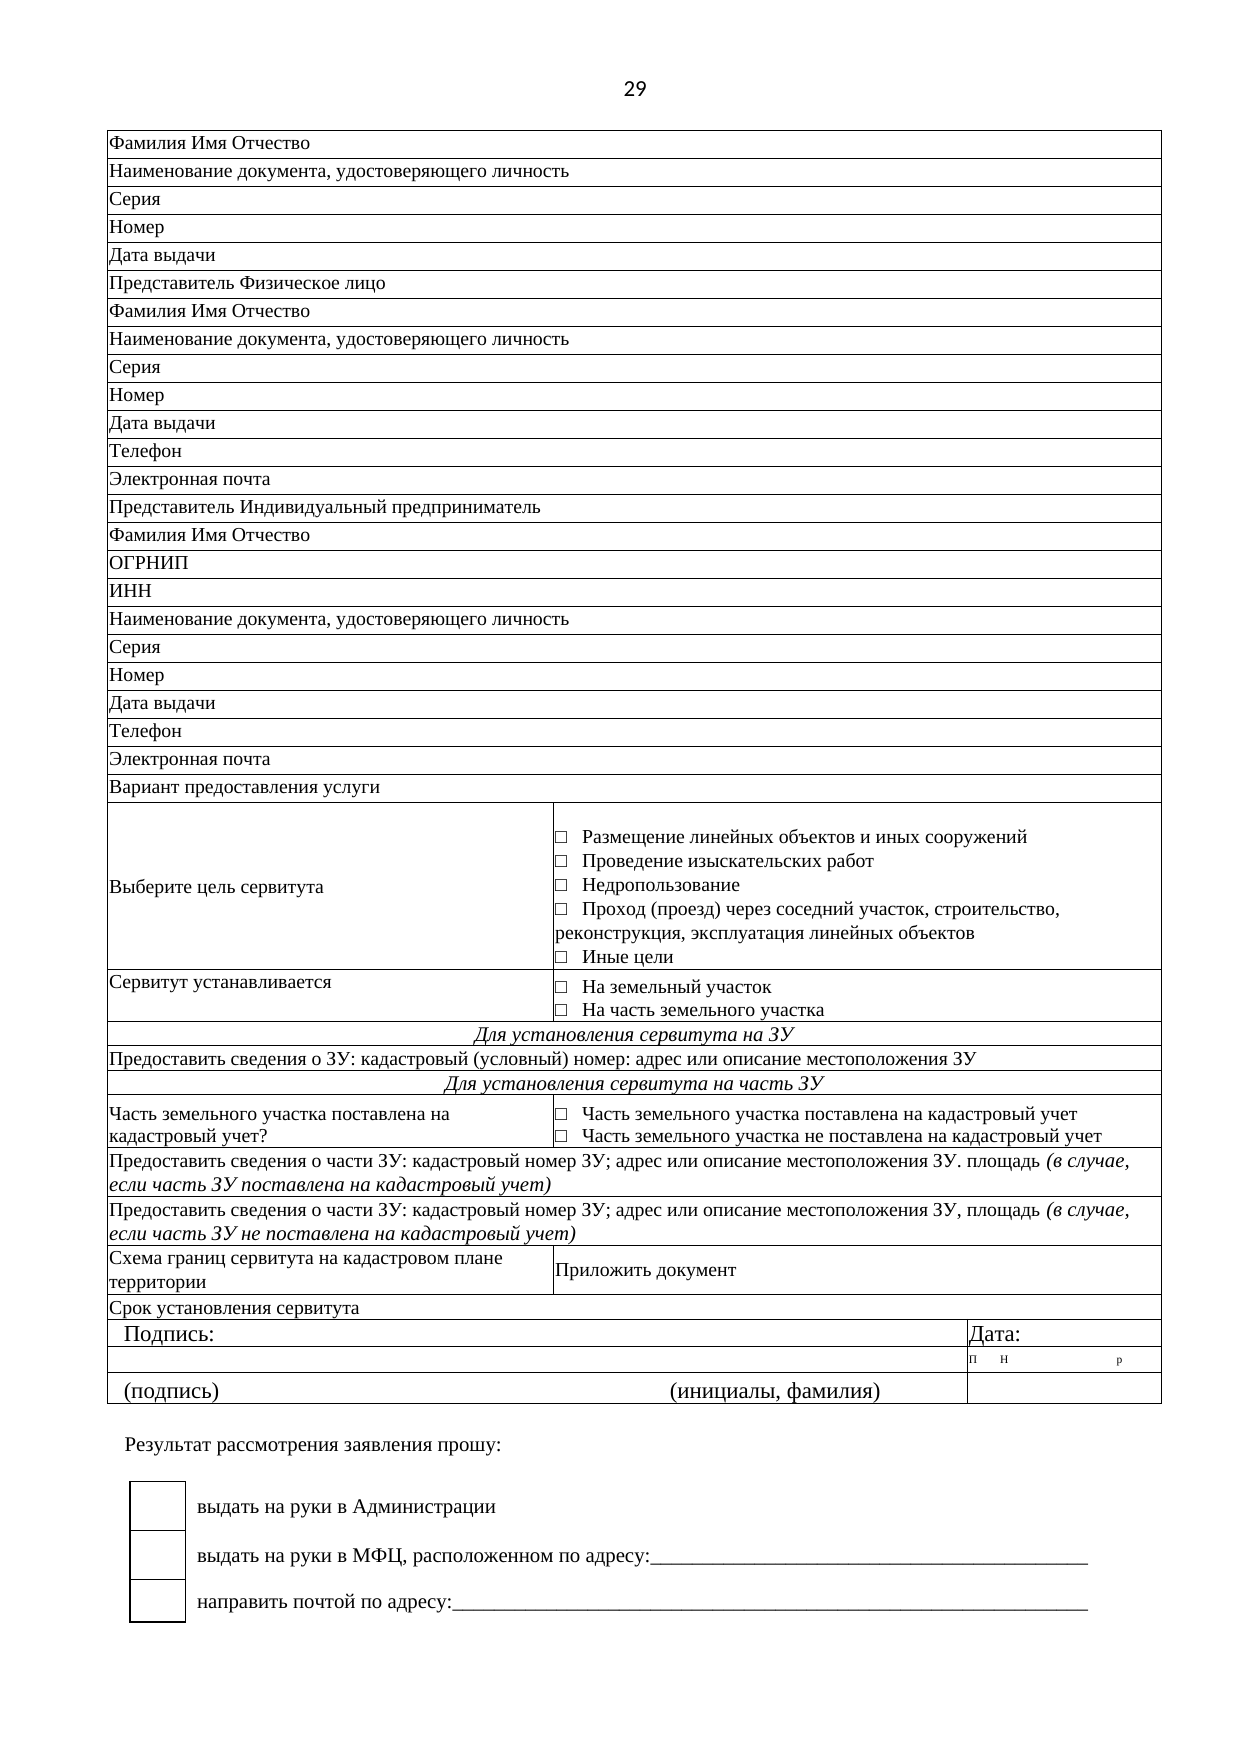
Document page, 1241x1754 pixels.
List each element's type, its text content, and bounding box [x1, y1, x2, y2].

table_cell [108, 1347, 967, 1372]
table_cell П Н р [968, 1347, 1161, 1372]
table_cell Предоставить сведения о части ЗУ: кадастровый номер ЗУ; адрес или описание местоположения ЗУ. площадь (в случае, если часть ЗУ поставлена на кадастровый учет) [108, 1148, 1161, 1196]
table_cell Фамилия Имя Отчество [108, 523, 1161, 550]
table_cell Представитель Индивидуальный предприниматель [108, 495, 1161, 522]
table_cell Номер [108, 215, 1161, 242]
table_cell Схема границ сервитута на кадастровом плане территории [108, 1246, 553, 1294]
table_cell Часть земельного участка поставлена на кадастровый учет? [108, 1095, 553, 1147]
table_cell Наименование документа, удостоверяющего личность [108, 607, 1161, 634]
table_cell Срок установления сервитута [108, 1295, 1161, 1319]
table_header выдать на руки в Администрации [186, 1481, 1149, 1530]
table_cell (инициалы, фамилия) [554, 1373, 967, 1403]
table_cell Телефон [108, 719, 1161, 746]
table_cell Представитель Физическое лицо [108, 271, 1161, 298]
table_cell Номер [108, 383, 1161, 410]
table_cell Дата: [968, 1320, 1161, 1346]
table_cell Предоставить сведения о ЗУ: кадастровый (условный) номер: адрес или описание местоположения ЗУ [108, 1046, 1161, 1070]
table_cell Электронная почта [108, 747, 1161, 774]
table_header [174, 1482, 185, 1530]
table_cell [131, 1531, 141, 1579]
table_cell Фамилия Имя Отчество [108, 131, 1161, 158]
table_cell Телефон [108, 439, 1161, 466]
table_cell Дата выдачи [108, 411, 1161, 438]
table_cell (подпись) [108, 1373, 554, 1403]
table_cell Дата выдачи [108, 691, 1161, 718]
table_cell Наименование документа, удостоверяющего личность [108, 327, 1161, 354]
table_cell [968, 1373, 1161, 1403]
text Результат рассмотрения заявления прошу: [118, 1428, 1152, 1457]
table_cell Выберите цель сервитута [108, 803, 553, 969]
table_cell Электронная почта [108, 467, 1161, 494]
table_cell выдать на руки в МФЦ, расположенном по адресу:__________________________________________ [186, 1530, 1149, 1579]
table_header [131, 1482, 141, 1530]
table_cell ОГРНИП [108, 551, 1161, 578]
table_cell Номер [108, 663, 1161, 690]
table_cell Часть земельного участка поставлена на кадастровый учет Часть земельного участка не поставлена на кадастровый учет [554, 1095, 1161, 1147]
table_cell Приложить документ [554, 1246, 1161, 1294]
table_cell [174, 1531, 185, 1579]
table_cell Для установления сервитута на ЗУ [108, 1022, 1161, 1045]
table_cell Дата выдачи [108, 243, 1161, 270]
table_cell Вариант предоставления услуги [108, 775, 1161, 802]
table_cell [131, 1580, 185, 1621]
table_cell ИНН [108, 579, 1161, 606]
table_cell Серия [108, 187, 1161, 214]
table_cell Предоставить сведения о части ЗУ: кадастровый номер ЗУ; адрес или описание местоположения ЗУ, площадь (в случае, если часть ЗУ не поставлена на кадастровый учет) [108, 1197, 1161, 1245]
table_cell Наименование документа, удостоверяющего личность [108, 159, 1161, 186]
table_cell Серия [108, 635, 1161, 662]
table_cell На земельный участок На часть земельного участка [554, 970, 1161, 1021]
table_cell Подпись: [108, 1320, 967, 1346]
table_cell Фамилия Имя Отчество [108, 299, 1161, 326]
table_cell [186, 1579, 1149, 1621]
table_cell Размещение линейных объектов и иных сооружений Проведение изыскательских работ Недропользование Проход (проезд) через соседний участок, строительство, реконструкция, эксплуатация линейных объектов Иные цели [554, 803, 1161, 969]
table_cell Сервитут устанавливается [108, 970, 553, 1021]
table_cell Серия [108, 355, 1161, 382]
table_cell Для установления сервитута на часть ЗУ [108, 1071, 1161, 1094]
